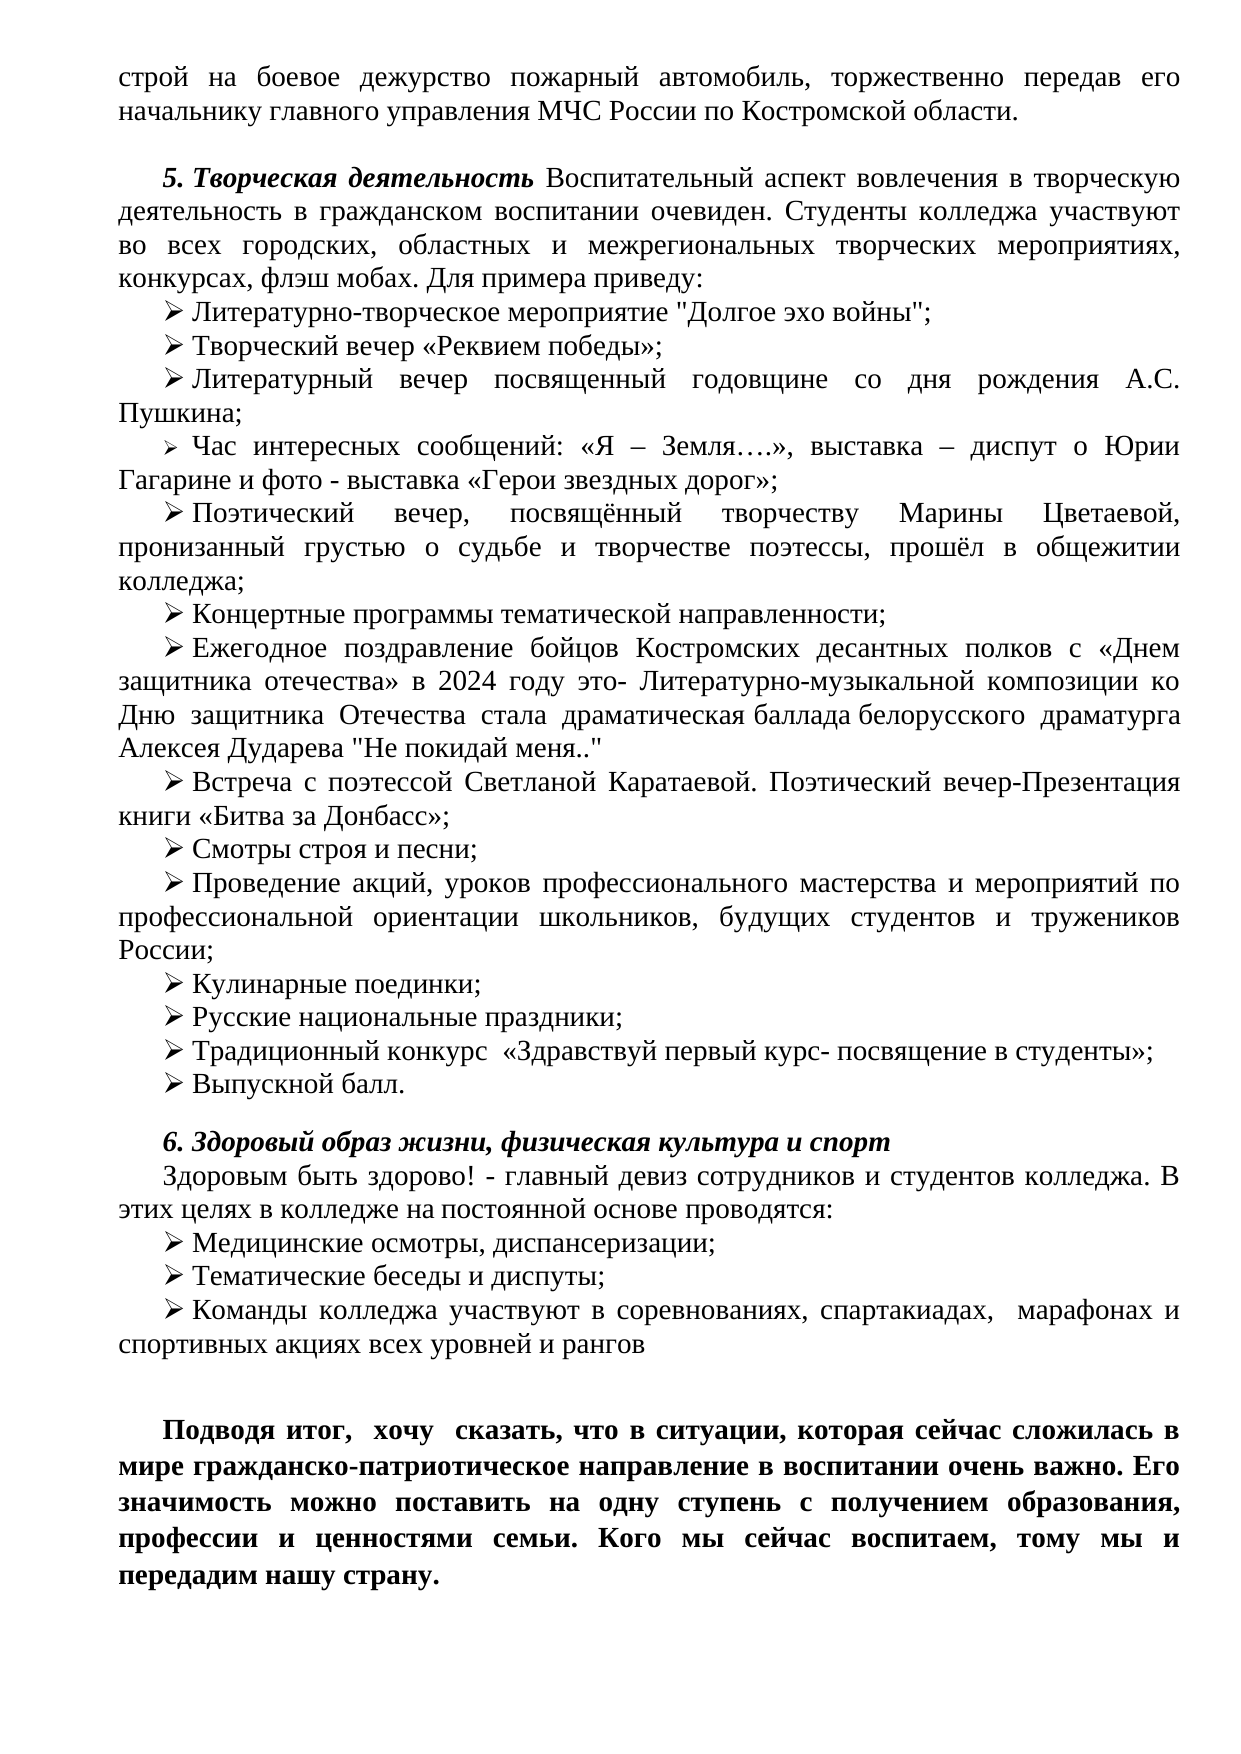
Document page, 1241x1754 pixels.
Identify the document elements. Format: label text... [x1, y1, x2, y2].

list Команды колледжа участвуют в соревнованиях, спартакиадах, марафонах и спортивных акциях всех уровней и рангов [118, 1292, 1181, 1359]
list Творческая деятельность Воспитательный аспект вовлечения в творческую деятельность в гражданском воспитании очевиден. Студенты колледжа участвуют во всех городских, областных и межрегиональных творческих мероприятиях, конкурсах, флэш мобах. Для примера приведу: [118, 160, 1181, 294]
list Кулинарные поединки; [118, 966, 1181, 999]
list Концертные программы тематической направленности; [118, 596, 1181, 630]
list Проведение акций, уроков профессионального мастерства и мероприятий по профессиональной ориентации школьников, будущих студентов и тружеников России; [118, 865, 1181, 966]
list Тематические беседы и диспуты; [118, 1258, 1181, 1292]
list Поэтический вечер, посвящённый творчеству Марины Цветаевой, пронизанный грустью о судьбе и творчестве поэтессы, прошёл в общежитии колледжа; [118, 496, 1181, 596]
list Ежегодное поздравление бойцов Костромских десантных полков с «Днем защитника отечества» в 2024 году это- Литературно-музыкальной композиции ко Дню защитника Отечества стала драматическая баллада белорусского драматурга Алексея Дударева "Не покидай меня.." [118, 630, 1181, 764]
text Здоровым быть здорово! - главный девиз сотрудников и студентов колледжа. В этих целях в колледже на постоянной основе проводятся: [118, 1158, 1181, 1225]
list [118, 59, 1181, 126]
list Литературно-творческое мероприятие "Долгое эхо войны"; [118, 294, 1181, 328]
list Встреча с поэтессой Светланой Каратаевой. Поэтический вечер-Презентация книги «Битва за Донбасс»; [118, 764, 1181, 831]
list Здоровый образ жизни, физическая культура и спорт [118, 1124, 1181, 1158]
list Традиционный конкурс «Здравствуй первый курс- посвящение в студенты»; [118, 1033, 1181, 1067]
list Смотры строя и песни; [118, 831, 1181, 865]
list Час интересных сообщений: «Я – Земля….», выставка – диспут о Юрии Гагарине и фото - выставка «Герои звездных дорог»; [118, 428, 1181, 496]
list Литературный вечер посвященный годовщине со дня рождения А.С. Пушкина; [118, 361, 1181, 428]
list Творческий вечер «Реквием победы»; [118, 328, 1181, 361]
list Русские национальные праздники; [118, 999, 1181, 1033]
list Выпускной балл. [118, 1067, 1181, 1100]
text Подводя итог, хочу сказать, что в ситуации, которая сейчас сложилась в мире гражданско-патриотическое направление в воспитании очень важно. Его значимость можно поставить на одну ступень с получением образования, профессии и ценностями семьи. Кого мы сейчас воспитаем, тому мы и передадим нашу страну. [118, 1412, 1181, 1590]
list Медицинские осмотры, диспансеризации; [118, 1225, 1181, 1258]
